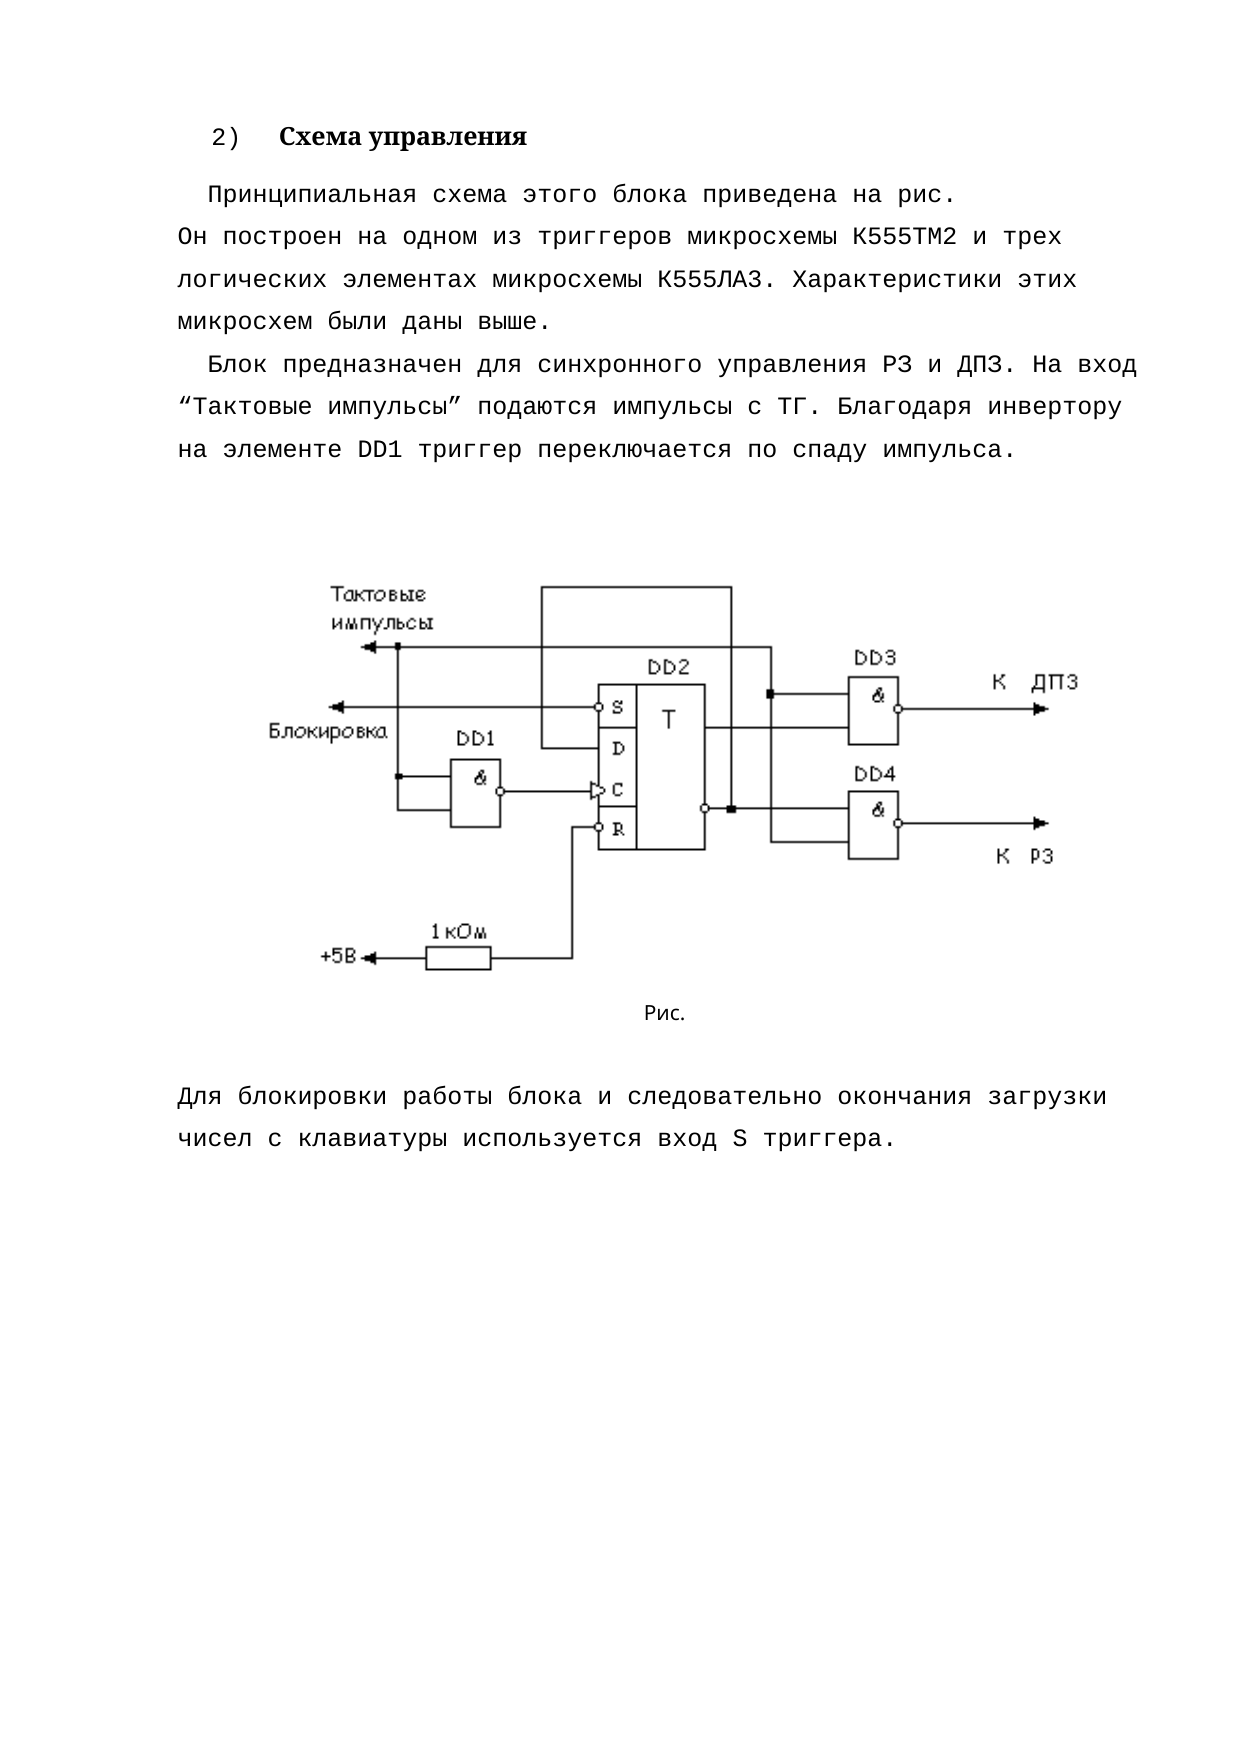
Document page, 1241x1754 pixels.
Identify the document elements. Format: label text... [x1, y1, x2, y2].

text Для блокировки работы блока и следовательно окончания загрузки чисел с клавиатуры используется вход S триггера. [177, 1083, 1152, 1154]
text Рис. [177, 998, 1152, 1027]
text Он построен на одном из триггеров микросхемы К555ТМ2 и трех логических элементах микросхемы К555ЛА3. Характеристики этих микросхем были даны выше. [177, 224, 1152, 337]
picture [242, 521, 1087, 984]
text Блок предназначен для синхронного управления РЗ и ДПЗ. На вход “Тактовые импульсы” подаются импульсы с ТГ. Благодаря инвертору на элементе DD1 триггер переключается по спаду импульса. [177, 351, 1152, 464]
text Принципиальная схема этого блока приведена на рис. [177, 181, 1152, 209]
text 2) Схема управления [177, 118, 1152, 152]
